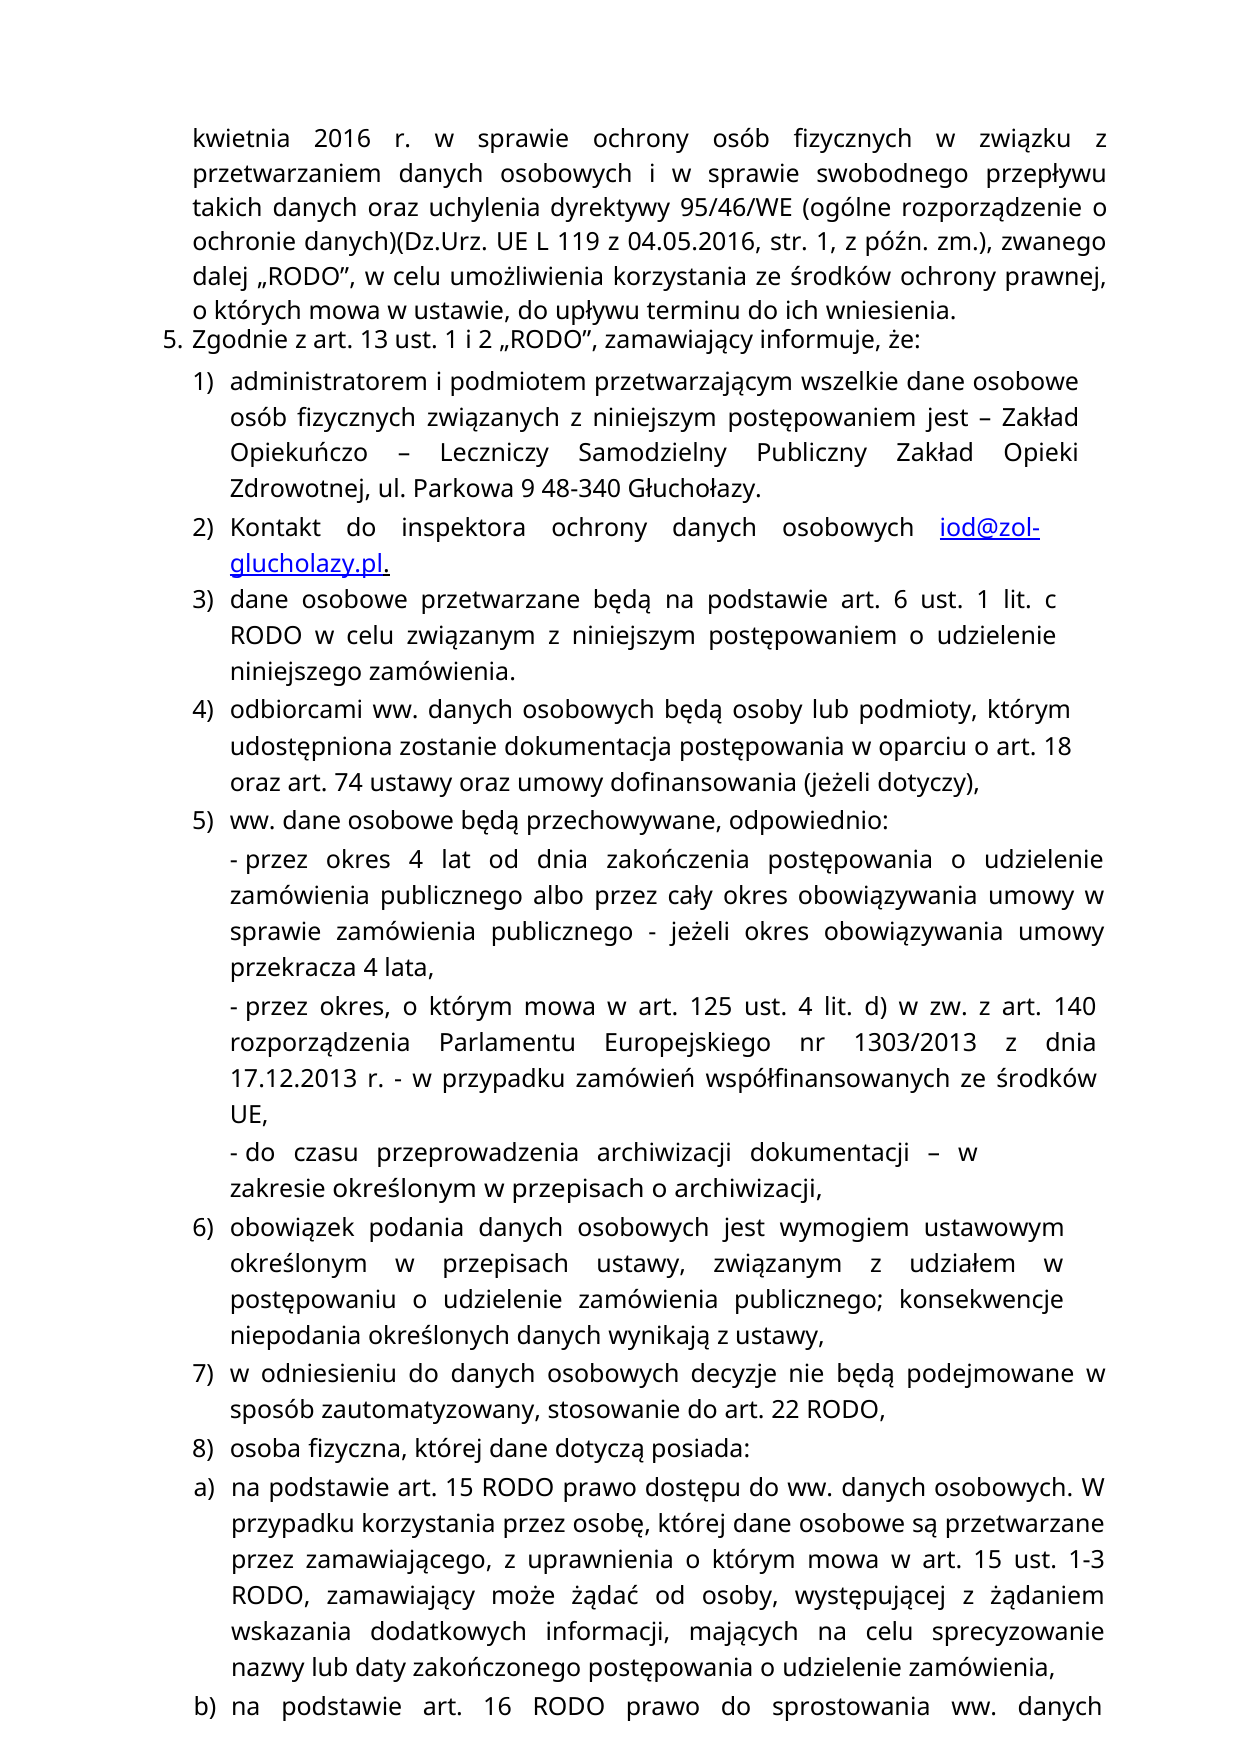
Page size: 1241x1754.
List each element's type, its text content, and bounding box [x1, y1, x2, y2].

list do czasu przeprowadzenia archiwizacji dokumentacji – w zakresie określonym w przepisach o archiwizacji, [229, 1135, 978, 1205]
list odbiorcami ww. danych osobowych będą osoby lub podmioty, którym udostępniona zostanie dokumentacja postępowania w oparciu o art. 18 oraz art. 74 ustawy oraz umowy dofinansowania (jeżeli dotyczy), [192, 692, 1072, 798]
list ww. dane osobowe będą przechowywane, odpowiednio: [192, 803, 1128, 837]
list na podstawie art. 15 RODO prawo dostępu do ww. danych osobowych. W przypadku korzystania przez osobę, której dane osobowe są przetwarzane przez zamawiającego, z uprawnienia o którym mowa w art. 15 ust. 1-3 RODO, zamawiający może żądać od osoby, występującej z żądaniem wskazania dodatkowych informacji, mających na celu sprecyzowanie nazwy lub daty zakończonego postępowania o udzielenie zamówienia, [193, 1469, 1105, 1684]
list Kontakt do inspektora ochrony danych osobowych iod@zol-glucholazy.pl. [192, 509, 1041, 580]
list administratorem i podmiotem przetwarzającym wszelkie dane osobowe osób fizycznych związanych z niniejszym postępowaniem jest – Zakład Opiekuńczo – Leczniczy Samodzielny Publiczny Zakład Opieki Zdrowotnej, ul. Parkowa 9 48-340 Głuchołazy. [192, 363, 1079, 505]
list dane osobowe przetwarzane będą na podstawie art. 6 ust. 1 lit. c RODO w celu związanym z niniejszym postępowaniem o udzielenie niniejszego zamówienia. [192, 582, 1057, 687]
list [162, 121, 1107, 327]
list Zgodnie z art. 13 ust. 1 i 2 „RODO”, zamawiający informuje, że: [162, 327, 1128, 354]
list w odniesieniu do danych osobowych decyzje nie będą podejmowane w sposób zautomatyzowany, stosowanie do art. 22 RODO, [192, 1356, 1106, 1426]
list obowiązek podania danych osobowych jest wymogiem ustawowym określonym w przepisach ustawy, związanym z udziałem w postępowaniu o udzielenie zamówienia publicznego; konsekwencje niepodania określonych danych wynikają z ustawy, [192, 1209, 1064, 1352]
list osoba fizyczna, której dane dotyczą posiada: [192, 1431, 1128, 1465]
list przez okres 4 lat od dnia zakończenia postępowania o udzielenie zamówienia publicznego albo przez cały okres obowiązywania umowy w sprawie zamówienia publicznego - jeżeli okres obowiązywania umowy przekracza 4 lata, [229, 842, 1104, 984]
list przez okres, o którym mowa w art. 125 ust. 4 lit. d) w zw. z art. 140 rozporządzenia Parlamentu Europejskiego nr 1303/2013 z dnia 17.12.2013 r. - w przypadku zamówień współfinansowanych ze środków UE, [229, 988, 1097, 1130]
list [193, 1688, 1102, 1722]
